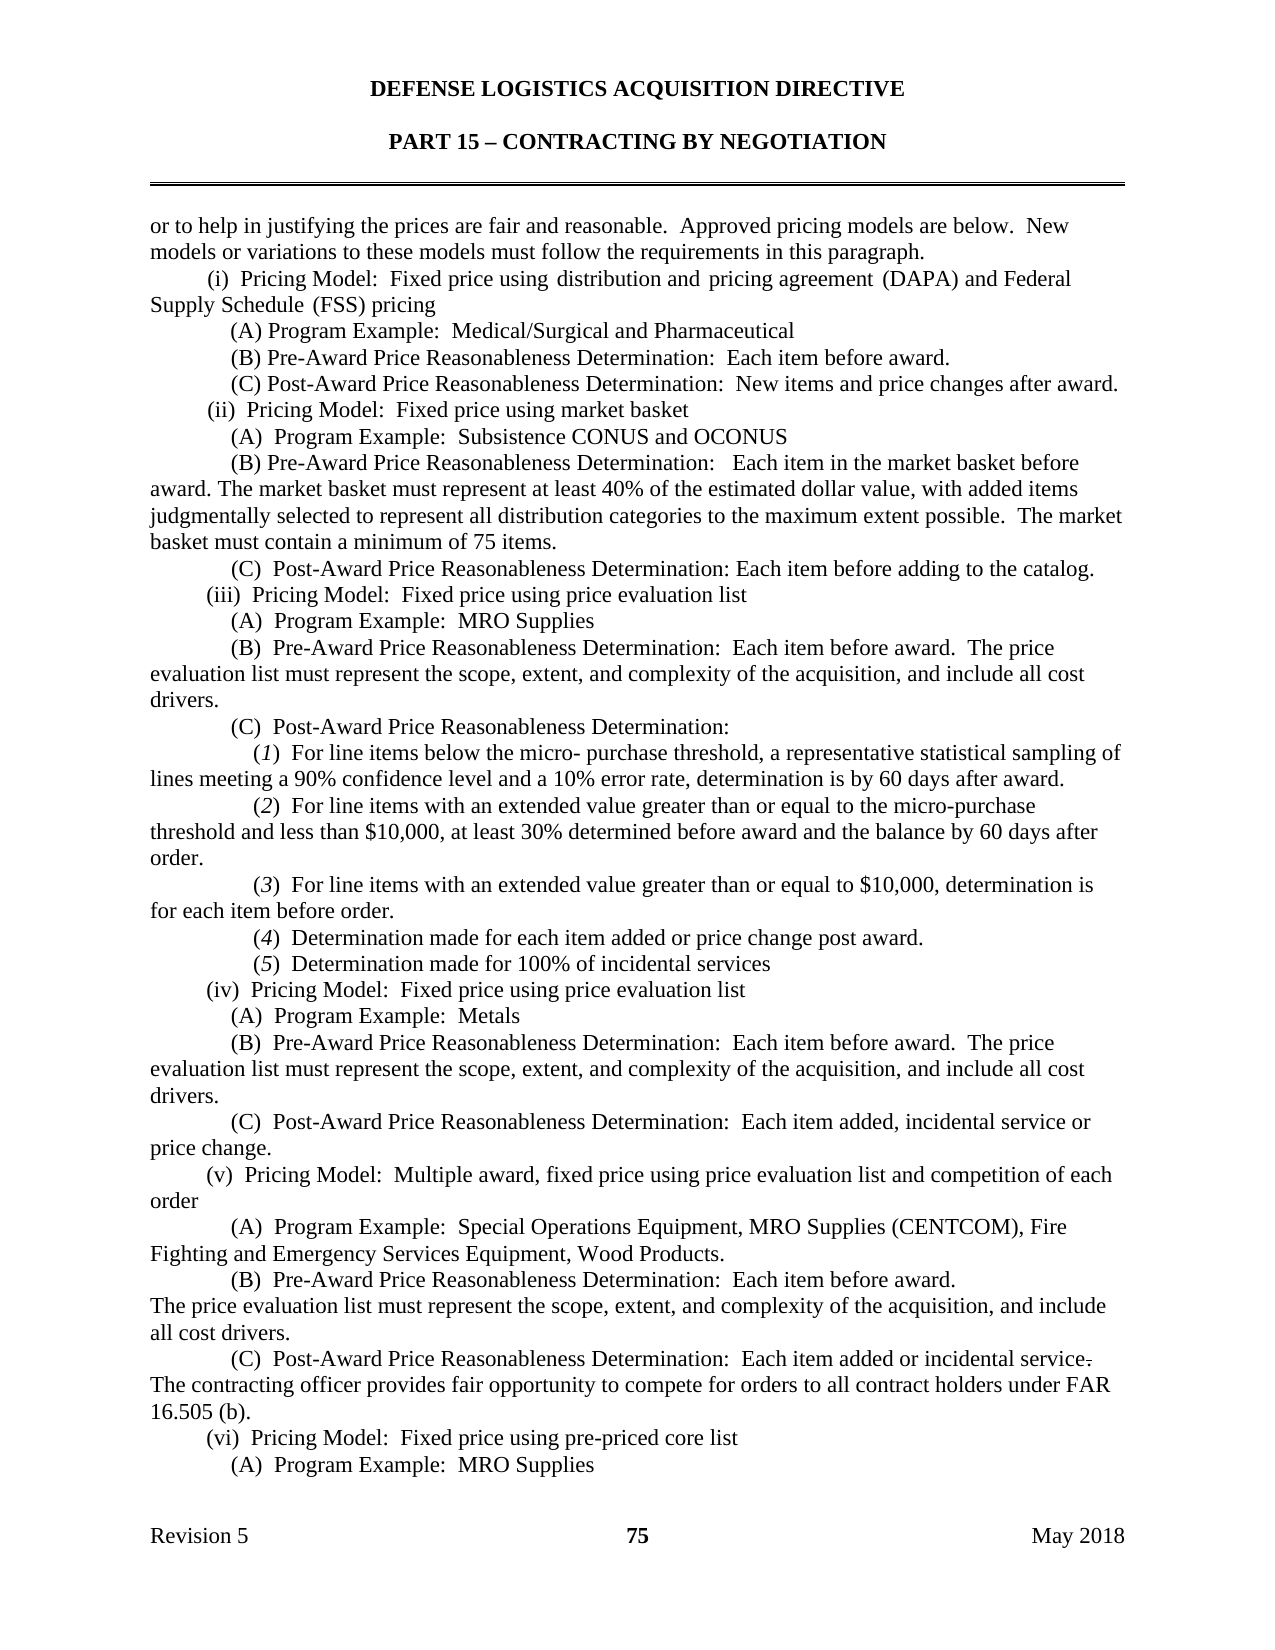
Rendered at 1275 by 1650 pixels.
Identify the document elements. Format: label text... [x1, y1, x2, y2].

text (A) Program Example: Subsistence CONUS and OCONUS [150, 423, 1125, 449]
text (C) Post-Award Price Reasonableness Determination: Each item added or incidental service. [150, 1345, 1125, 1372]
text (v) Pricing Model: Multiple award, fixed price using price evaluation list and competition of each order [150, 1161, 1125, 1213]
text (1) For line items below the micro- purchase threshold, a representative statistical sampling of lines meeting a 90% confidence level and a 10% error rate, determination is by 60 days after award. [150, 739, 1125, 792]
text (iii) Pricing Model: Fixed price using price evaluation list [150, 581, 1125, 607]
text The contracting officer provides fair opportunity to compete for orders to all contract holders under FAR 16.505 (b). [150, 1372, 1125, 1424]
text (B) Pre-Award Price Reasonableness Determination: Each item before award. [150, 1266, 1125, 1292]
text The price evaluation list must represent the scope, extent, and complexity of the acquisition, and include all cost drivers. [150, 1292, 1125, 1345]
text (A) Program Example: Medical/Surgical and Pharmaceutical [150, 317, 1125, 344]
text (C) Post-Award Price Reasonableness Determination: [150, 713, 1125, 739]
text (A) Program Example: MRO Supplies [150, 1451, 1125, 1477]
text (C) Post-Award Price Reasonableness Determination: Each item before adding to the catalog. [150, 554, 1125, 581]
text (B) Pre-Award Price Reasonableness Determination: Each item before award. The price evaluation list must represent the scope, extent, and complexity of the acquisition, and include all cost drivers. [150, 634, 1125, 713]
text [150, 212, 1088, 265]
text (3) For line items with an extended value greater than or equal to $10,000, determination is for each item before order. [150, 871, 1125, 923]
text (ii) Pricing Model: Fixed price using market basket [150, 396, 1125, 423]
text (2) For line items with an extended value greater than or equal to the micro-purchase threshold and less than $10,000, at least 30% determined before award and the balance by 60 days after order. [150, 792, 1125, 871]
text (A) Program Example: Special Operations Equipment, MRO Supplies (CENTCOM), Fire Fighting and Emergency Services Equipment, Wood Products. [150, 1213, 1125, 1266]
text (i) Pricing Model: Fixed price using distribution and pricing agreement (DAPA) and Federal Supply Schedule (FSS) pricing [150, 265, 1125, 317]
text (B) Pre-Award Price Reasonableness Determination: Each item before award. The price evaluation list must represent the scope, extent, and complexity of the acquisition, and include all cost drivers. [150, 1029, 1125, 1108]
text (C) Post-Award Price Reasonableness Determination: New items and price changes after award. [150, 370, 1125, 396]
text (vi) Pricing Model: Fixed price using pre-priced core list [150, 1424, 1125, 1451]
text (A) Program Example: Metals [150, 1003, 1125, 1029]
text (5) Determination made for 100% of incidental services [150, 950, 1125, 976]
text (C) Post-Award Price Reasonableness Determination: Each item added, incidental service or price change. [150, 1108, 1125, 1161]
text (iv) Pricing Model: Fixed price using price evaluation list [150, 976, 1125, 1003]
text (B) Pre-Award Price Reasonableness Determination: Each item in the market basket before award. The market basket must represent at least 40% of the estimated dollar value, with added items judgmentally selected to represent all distribution categories to the maximum extent possible. The market basket must contain a minimum of 75 items. [150, 449, 1125, 554]
text (A) Program Example: MRO Supplies [150, 607, 1125, 634]
text (B) Pre-Award Price Reasonableness Determination: Each item before award. [150, 344, 1125, 370]
text (4) Determination made for each item added or price change post award. [150, 923, 1125, 950]
